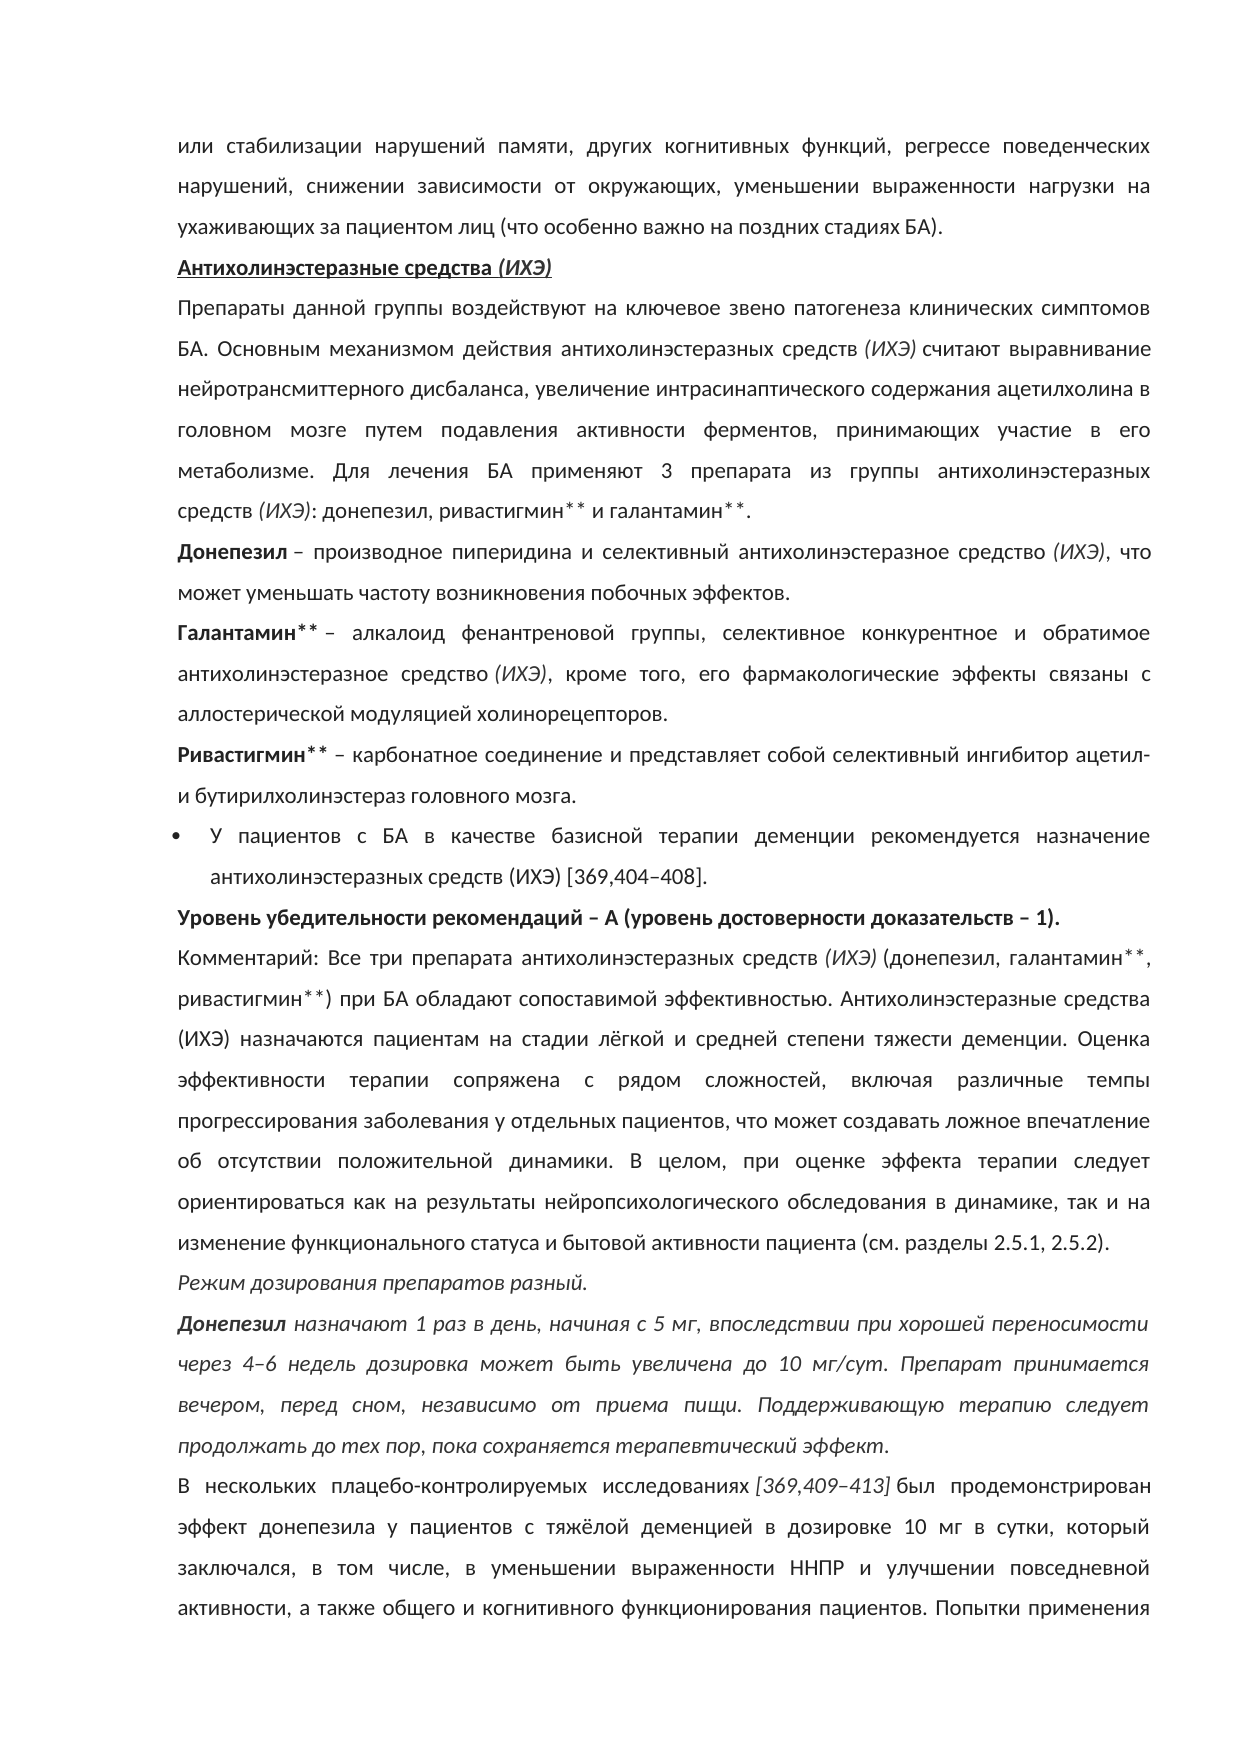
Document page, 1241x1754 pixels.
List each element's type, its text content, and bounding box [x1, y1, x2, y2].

text Уровень убедительности рекомендаций – А (уровень достоверности доказательств – 1). [177, 890, 1152, 931]
text Препараты данной группы воздействуют на ключевое звено патогенеза клинических симптомов БА. Основным механизмом действия антихолинэстеразных средств (ИХЭ) считают выравнивание нейротрансмиттерного дисбаланса, увеличение интрасинаптического содержания ацетилхолина в головном мозге путем подавления активности ферментов, принимающих участие в его метаболизме. Для лечения БА применяют 3 препарата из группы антихолинэстеразных средств (ИХЭ): донепезил, ривастигмин** и галантамин**. [177, 281, 1152, 524]
text Режим дозирования препаратов разный. [177, 1256, 1152, 1296]
list У пациентов с БА в качестве базисной терапии деменции рекомендуется назначение антихолинэстеразных средств (ИХЭ) [369,404–408]. [172, 809, 1152, 890]
text Донепезил – производное пиперидина и селективный антихолинэстеразное средство (ИХЭ), что может уменьшать частоту возникновения побочных эффектов. [177, 524, 1152, 606]
text Комментарий: Все три препарата антихолинэстеразных средств (ИХЭ) (донепезил, галантамин**, ривастигмин**) при БА обладают сопоставимой эффективностью. Антихолинэстеразные средства (ИХЭ) назначаются пациентам на стадии лёгкой и средней степени тяжести деменции. Оценка эффективности терапии сопряжена с рядом сложностей, включая различные темпы прогрессирования заболевания у отдельных пациентов, что может создавать ложное впечатление об отсутствии положительной динамики. В целом, при оценке эффекта терапии следует ориентироваться как на результаты нейропсихологического обследования в динамике, так и на изменение функционального статуса и бытовой активности пациента (см. разделы 2.5.1, 2.5.2). [177, 931, 1152, 1256]
text Ривастигмин** – карбонатное соединение и представляет собой селективный ингибитор ацетил- и бутирилхолинэстераз головного мозга. [177, 727, 1152, 809]
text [177, 1459, 1152, 1621]
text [177, 118, 1152, 240]
text Антихолинэстеразные средства (ИХЭ) [177, 240, 1152, 281]
text Галантамин** – алкалоид фенантреновой группы, селективное конкурентное и обратимое антихолинэстеразное средство (ИХЭ), кроме того, его фармакологические эффекты связаны с аллостерической модуляцией холинорецепторов. [177, 606, 1152, 727]
text Донепезил назначают 1 раз в день, начиная с 5 мг, впоследствии при хорошей переносимости через 4–6 недель дозировка может быть увеличена до 10 мг/сут. Препарат принимается вечером, перед сном, независимо от приема пищи. Поддерживающую терапию следует продолжать до тех пор, пока сохраняется терапевтический эффект. [177, 1296, 1152, 1459]
